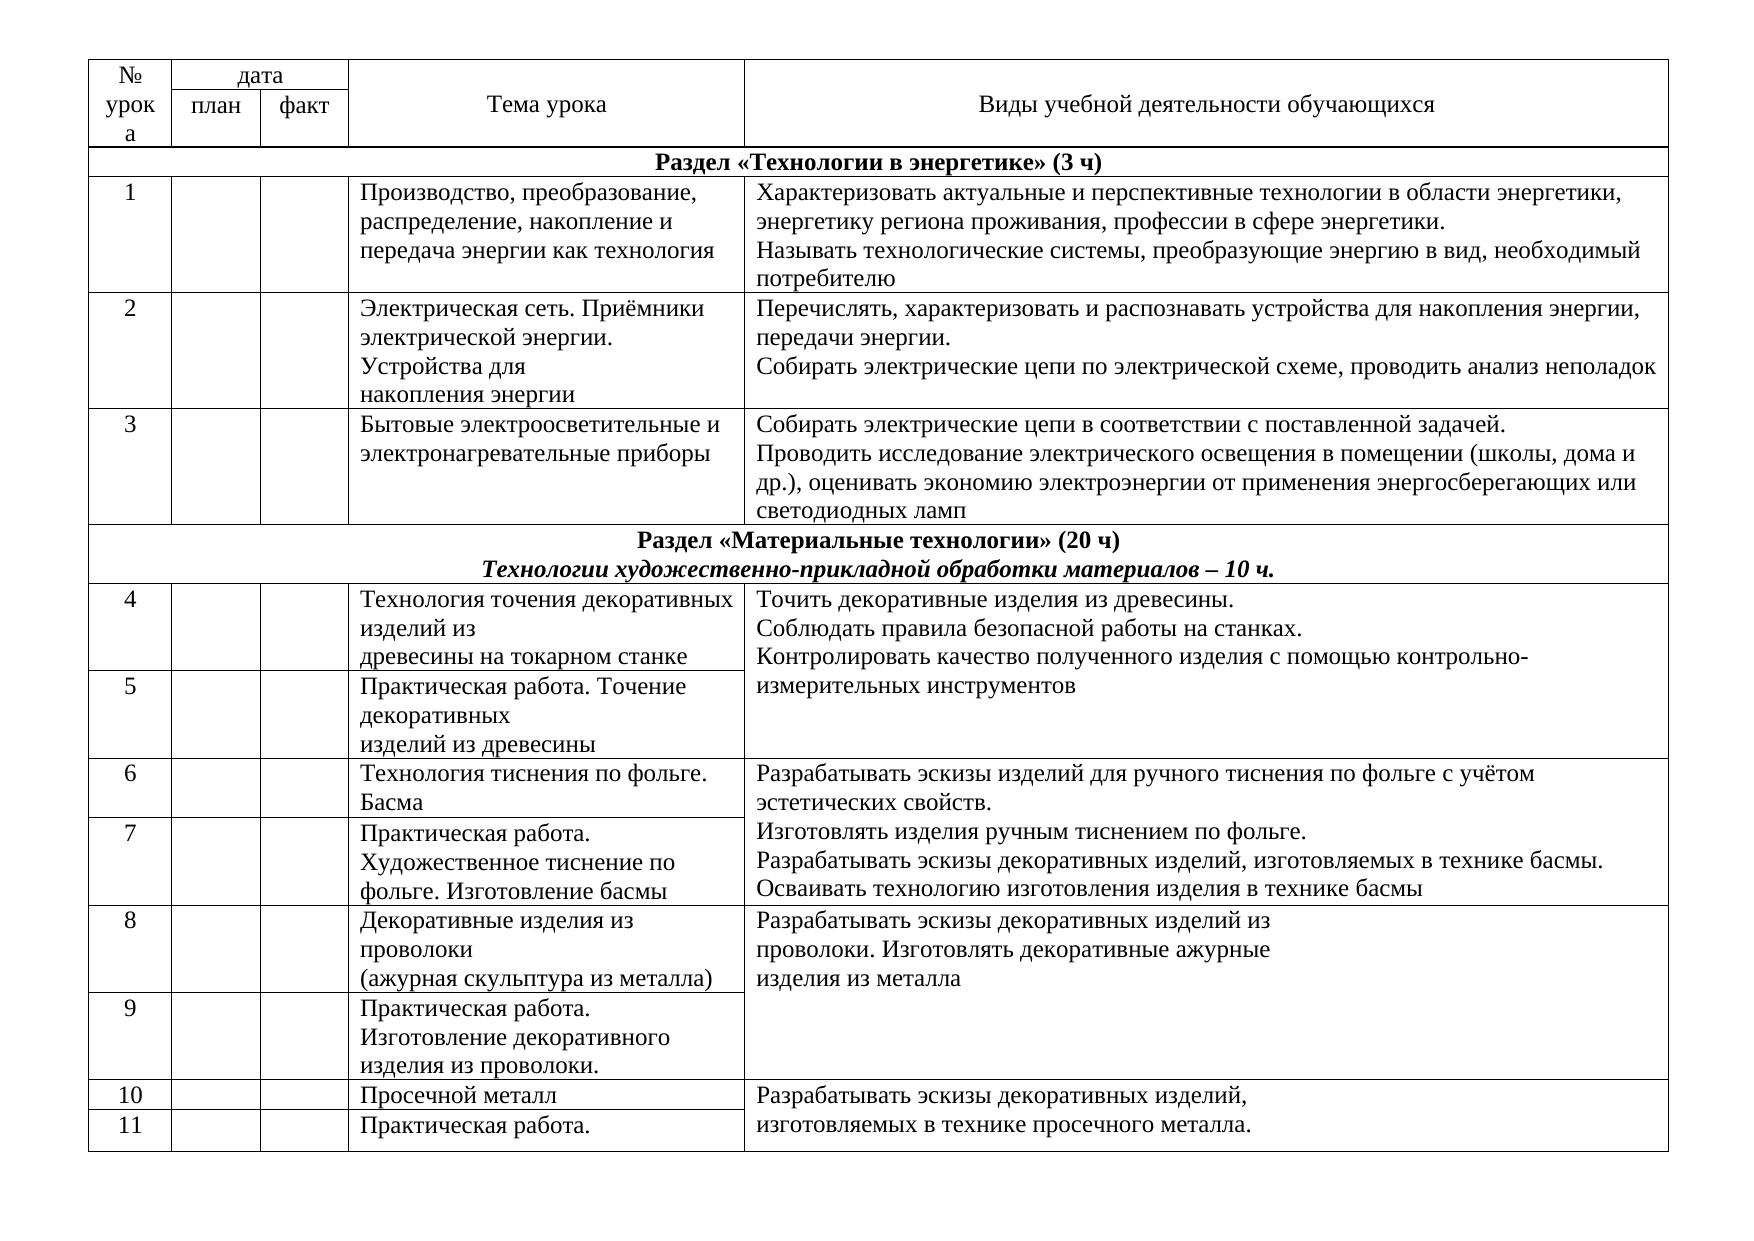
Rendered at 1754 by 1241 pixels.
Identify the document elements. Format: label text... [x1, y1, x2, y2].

table_header Тема урока [349, 60, 744, 146]
table_cell Производство, преобразование, распределение, накопление и передача энергии как технология [349, 177, 744, 292]
table_cell [261, 177, 348, 292]
table_cell [261, 906, 348, 992]
table_cell [172, 993, 260, 1079]
table_cell Электрическая сеть. Приёмники электрической энергии. Устройства для накопления энергии [349, 293, 744, 408]
table_cell факт [261, 90, 348, 146]
table_cell [261, 818, 348, 904]
table_cell [172, 409, 260, 524]
table_cell Собирать электрические цепи в соответствии с поставленной задачей. Проводить исследование электрического освещения в помещении (школы, дома и др.), оценивать экономию электроэнергии от применения энергосберегающих или светодиодных ламп [745, 409, 1668, 524]
table_cell Разрабатывать эскизы изделий для ручного тиснения по фольге с учётом эстетических свойств. Изготовлять изделия ручным тиснением по фольге. Разрабатывать эскизы декоративных изделий, изготовляемых в технике басмы. Осваивать технологию изготовления изделия в технике басмы [745, 759, 1668, 904]
table_cell 6 [89, 759, 171, 817]
table_cell 2 [89, 293, 171, 408]
table_cell [172, 1080, 260, 1109]
table_cell [172, 671, 260, 757]
table_cell 3 [89, 409, 171, 524]
table_cell 4 [89, 584, 171, 670]
table_cell Раздел «Материальные технологии» (20 ч) Технологии художественно-прикладной обработки материалов – 10 ч. [89, 525, 1668, 583]
table_cell Технология тиснения по фольге. Басма [349, 759, 744, 817]
table_cell Декоративные изделия из проволоки (ажурная скульптура из металла) [349, 906, 744, 992]
table_cell [261, 759, 348, 817]
table_cell [172, 1110, 260, 1151]
table_cell Просечной металл [349, 1080, 744, 1109]
table_cell [261, 584, 348, 670]
table_cell [261, 993, 348, 1079]
table_header дата [172, 60, 348, 89]
table_cell Разрабатывать эскизы декоративных изделий, изготовляемых в технике просечного металла. Изготавливать изделия в технике просечного металла, шлифовать и отделывать их [745, 1080, 1668, 1151]
table_cell Перечислять, характеризовать и распознавать устройства для накопления энергии, передачи энергии. Собирать электрические цепи по электрической схеме, проводить анализ неполадок [745, 293, 1668, 408]
table_cell план [172, 90, 260, 146]
table_cell 1 [89, 177, 171, 292]
table_cell Практическая работа. Художественное тиснение по фольге. Изготовление басмы [349, 818, 744, 904]
table_cell Характеризовать актуальные и перспективные технологии в области энергетики, энергетику региона проживания, профессии в сфере энергетики. Называть технологические системы, преобразующие энергию в вид, необходимый потребителю [745, 177, 1668, 292]
table_cell 5 [89, 671, 171, 757]
table_cell [261, 1110, 348, 1151]
table_header № урока [89, 60, 171, 146]
table_cell [172, 584, 260, 670]
table_cell Бытовые электроосветительные и электронагревательные приборы [349, 409, 744, 524]
table_header Виды учебной деятельности обучающихся [745, 60, 1668, 146]
table_cell [172, 906, 260, 992]
table_cell 7 [89, 818, 171, 904]
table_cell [349, 1110, 744, 1151]
table_cell [172, 759, 260, 817]
table_cell [261, 293, 348, 408]
table_cell [172, 818, 260, 904]
table_cell Точить декоративные изделия из древесины. Соблюдать правила безопасной работы на станках. Контролировать качество полученного изделия с помощью контрольно-измерительных инструментов [745, 584, 1668, 757]
table_cell Раздел «Технологии в энергетике» (3 ч) [89, 148, 1668, 176]
table_cell [261, 671, 348, 757]
table_cell [172, 293, 260, 408]
table_cell [172, 177, 260, 292]
table_cell 8 [89, 906, 171, 992]
table_cell Практическая работа. Изготовление декоративного изделия из проволоки. [349, 993, 744, 1079]
table_cell Разрабатывать эскизы декоративных изделий из проволоки. Изготовлять декоративные ажурные изделия из металла [745, 906, 1668, 1079]
table_cell 10 [89, 1080, 171, 1109]
table_cell Практическая работа. Точение декоративных изделий из древесины [349, 671, 744, 757]
table_cell 11 [89, 1110, 171, 1151]
table_cell [261, 1080, 348, 1109]
table_cell 9 [89, 993, 171, 1079]
table_cell [261, 409, 348, 524]
table_cell Технология точения декоративных изделий из древесины на токарном станке [349, 584, 744, 670]
